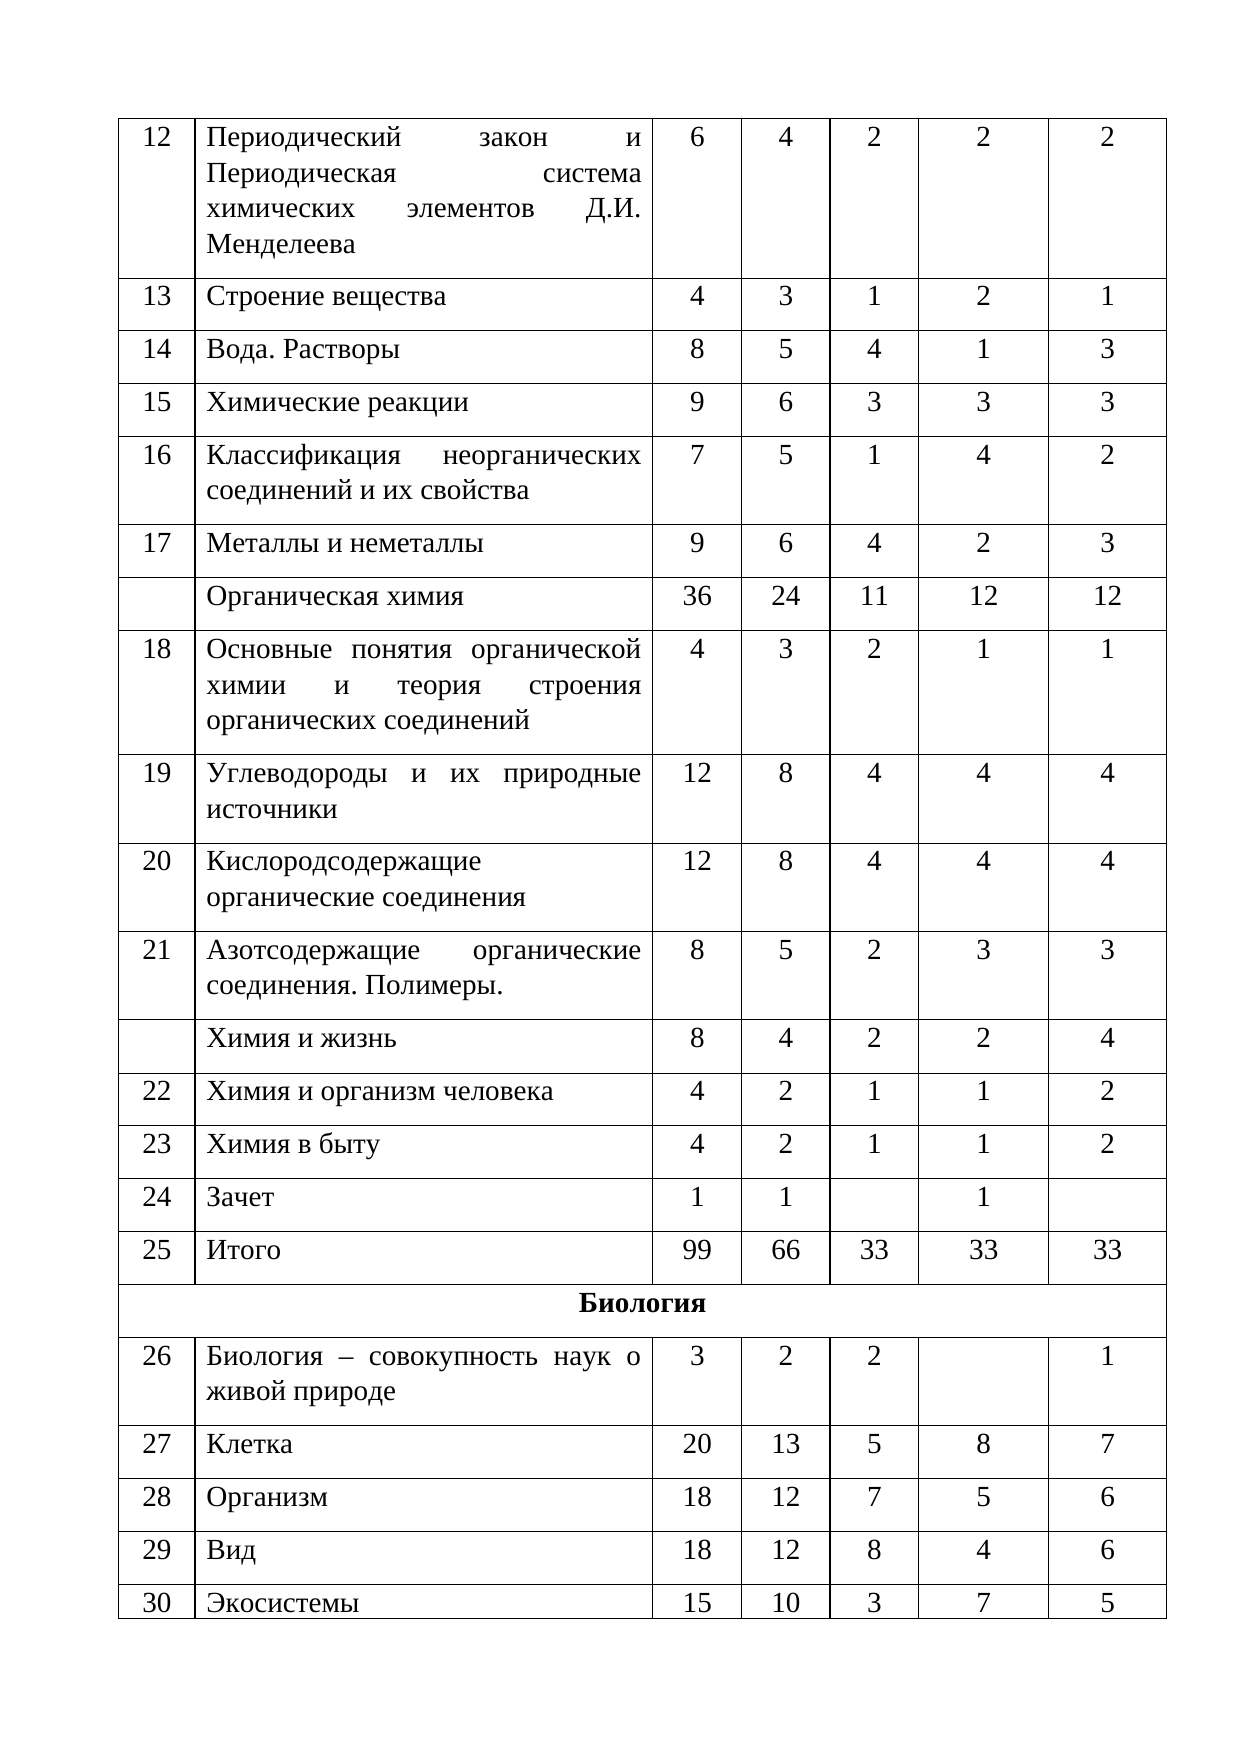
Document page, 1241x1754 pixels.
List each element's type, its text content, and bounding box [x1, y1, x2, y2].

table_cell 99 [653, 1232, 741, 1284]
table_cell 12 [653, 844, 741, 931]
table_cell 16 [119, 437, 194, 524]
table_cell [119, 1020, 194, 1072]
table_cell 2 [1049, 1126, 1166, 1178]
table_cell Биология – совокупность наук о живой природе [196, 1338, 652, 1425]
table_cell 2 [919, 525, 1048, 577]
table_cell 2 [1049, 1074, 1166, 1125]
table_cell Биология [119, 1285, 1166, 1337]
table_cell Углеводороды и их природные источники [196, 755, 652, 842]
table_cell 12 [742, 1479, 829, 1531]
table_cell 1 [919, 1179, 1048, 1231]
table_cell 5 [831, 1426, 918, 1478]
table_cell Кислородсодержащие органические соединения [196, 844, 652, 931]
table_cell 7 [653, 437, 741, 524]
table_cell 4 [1049, 844, 1166, 931]
table_cell 22 [119, 1074, 194, 1125]
table_cell 2 [1049, 119, 1166, 277]
table_cell Экосистемы [196, 1585, 652, 1618]
table_cell 4 [653, 1074, 741, 1125]
table_cell 4 [653, 631, 741, 754]
table_cell 2 [1049, 437, 1166, 524]
table_cell [919, 1338, 1048, 1425]
table_cell 20 [653, 1426, 741, 1478]
table_cell 36 [653, 578, 741, 630]
table_cell Вода. Растворы [196, 331, 652, 383]
table_cell 2 [831, 631, 918, 754]
table_cell 21 [119, 932, 194, 1019]
table_cell 4 [831, 844, 918, 931]
table_cell 3 [1049, 331, 1166, 383]
table_cell 2 [831, 1338, 918, 1425]
table_cell 10 [742, 1585, 829, 1618]
table_cell 11 [831, 578, 918, 630]
table_cell 14 [119, 331, 194, 383]
table_cell 12 [653, 755, 741, 842]
table_cell 8 [653, 932, 741, 1019]
table_cell 12 [742, 1532, 829, 1584]
table_cell 8 [653, 331, 741, 383]
table_cell 7 [831, 1479, 918, 1531]
table_cell Химия в быту [196, 1126, 652, 1178]
table_cell 4 [653, 279, 741, 330]
table_cell 2 [919, 119, 1048, 277]
table_cell 27 [119, 1426, 194, 1478]
table_cell 2 [831, 932, 918, 1019]
table_cell 1 [831, 1074, 918, 1125]
table_cell Классификация неорганических соединений и их свойства [196, 437, 652, 524]
table_cell 2 [919, 1020, 1048, 1072]
table_cell Металлы и неметаллы [196, 525, 652, 577]
table_cell 3 [831, 1585, 918, 1618]
table_cell 2 [919, 279, 1048, 330]
table_cell 1 [831, 279, 918, 330]
table_cell 7 [1049, 1426, 1166, 1478]
table_cell 29 [119, 1532, 194, 1584]
table_cell 33 [831, 1232, 918, 1284]
table_cell 33 [1049, 1232, 1166, 1284]
table_cell 3 [919, 384, 1048, 436]
table_cell 6 [653, 119, 741, 277]
table_cell 4 [742, 1020, 829, 1072]
table_cell 1 [831, 1126, 918, 1178]
table_cell 25 [119, 1232, 194, 1284]
table_cell 3 [1049, 384, 1166, 436]
table_cell Химия и жизнь [196, 1020, 652, 1072]
table_cell 18 [653, 1532, 741, 1584]
table_cell 18 [653, 1479, 741, 1531]
table_cell 17 [119, 525, 194, 577]
table_cell 19 [119, 755, 194, 842]
table_cell 9 [653, 384, 741, 436]
table_cell 1 [919, 631, 1048, 754]
table_cell 1 [919, 1074, 1048, 1125]
table_cell 13 [119, 279, 194, 330]
table_cell 4 [919, 755, 1048, 842]
table_cell 6 [742, 384, 829, 436]
table_cell Клетка [196, 1426, 652, 1478]
table_cell 24 [119, 1179, 194, 1231]
table_cell 5 [742, 437, 829, 524]
table_cell 1 [1049, 1338, 1166, 1425]
table_cell 12 [1049, 578, 1166, 630]
table_cell 24 [742, 578, 829, 630]
table_cell 33 [919, 1232, 1048, 1284]
table_cell 3 [1049, 932, 1166, 1019]
table_cell 30 [119, 1585, 194, 1618]
table_cell 5 [1049, 1585, 1166, 1618]
table_cell 12 [919, 578, 1048, 630]
table_cell 2 [831, 119, 918, 277]
table_cell 13 [742, 1426, 829, 1478]
table_cell 4 [919, 1532, 1048, 1584]
table_cell 1 [742, 1179, 829, 1231]
table_cell 5 [742, 331, 829, 383]
table_cell Строение вещества [196, 279, 652, 330]
table_cell 2 [831, 1020, 918, 1072]
table_cell 1 [919, 1126, 1048, 1178]
table_cell 20 [119, 844, 194, 931]
table_cell 1 [653, 1179, 741, 1231]
table_cell 4 [919, 844, 1048, 931]
table_cell 3 [1049, 525, 1166, 577]
table_cell 4 [831, 755, 918, 842]
table_cell 66 [742, 1232, 829, 1284]
table_cell Основные понятия органической химии и теория строения органических соединений [196, 631, 652, 754]
table_cell Азотсодержащие органические соединения. Полимеры. [196, 932, 652, 1019]
table_cell Вид [196, 1532, 652, 1584]
table_cell 15 [119, 384, 194, 436]
table_cell 8 [742, 844, 829, 931]
table_cell [119, 578, 194, 630]
table_cell 7 [919, 1585, 1048, 1618]
table_cell 5 [742, 932, 829, 1019]
table_cell 4 [1049, 755, 1166, 842]
table_cell 4 [653, 1126, 741, 1178]
table_cell 26 [119, 1338, 194, 1425]
table_cell 3 [742, 279, 829, 330]
table_cell [1049, 1179, 1166, 1231]
table_cell 3 [653, 1338, 741, 1425]
table_cell Организм [196, 1479, 652, 1531]
table_cell 8 [831, 1532, 918, 1584]
table_cell Химические реакции [196, 384, 652, 436]
table_cell 3 [831, 384, 918, 436]
table_cell Зачет [196, 1179, 652, 1231]
table_cell 2 [742, 1338, 829, 1425]
table_cell 4 [742, 119, 829, 277]
table_cell Итого [196, 1232, 652, 1284]
table_cell 1 [831, 437, 918, 524]
table_cell 18 [119, 631, 194, 754]
table_cell 2 [742, 1074, 829, 1125]
table_cell 2 [742, 1126, 829, 1178]
table_cell 3 [742, 631, 829, 754]
table_cell 1 [919, 331, 1048, 383]
table_cell Химия и организм человека [196, 1074, 652, 1125]
table_cell 15 [653, 1585, 741, 1618]
table_cell Органическая химия [196, 578, 652, 630]
table_cell Периодический закон и Периодическая система химических элементов Д.И. Менделеева [196, 119, 652, 277]
table_cell 9 [653, 525, 741, 577]
table_cell 4 [1049, 1020, 1166, 1072]
table_cell 8 [919, 1426, 1048, 1478]
table_cell 23 [119, 1126, 194, 1178]
table_cell 6 [742, 525, 829, 577]
table_cell 4 [919, 437, 1048, 524]
table_cell 1 [1049, 279, 1166, 330]
table_cell 5 [919, 1479, 1048, 1531]
table_cell 8 [742, 755, 829, 842]
table_cell 12 [119, 119, 194, 277]
table_cell 6 [1049, 1532, 1166, 1584]
table_cell 28 [119, 1479, 194, 1531]
table_cell 3 [919, 932, 1048, 1019]
table_cell 1 [1049, 631, 1166, 754]
table_cell 6 [1049, 1479, 1166, 1531]
table_cell 4 [831, 331, 918, 383]
table_cell 4 [831, 525, 918, 577]
table_cell [831, 1179, 918, 1231]
table_cell 8 [653, 1020, 741, 1072]
